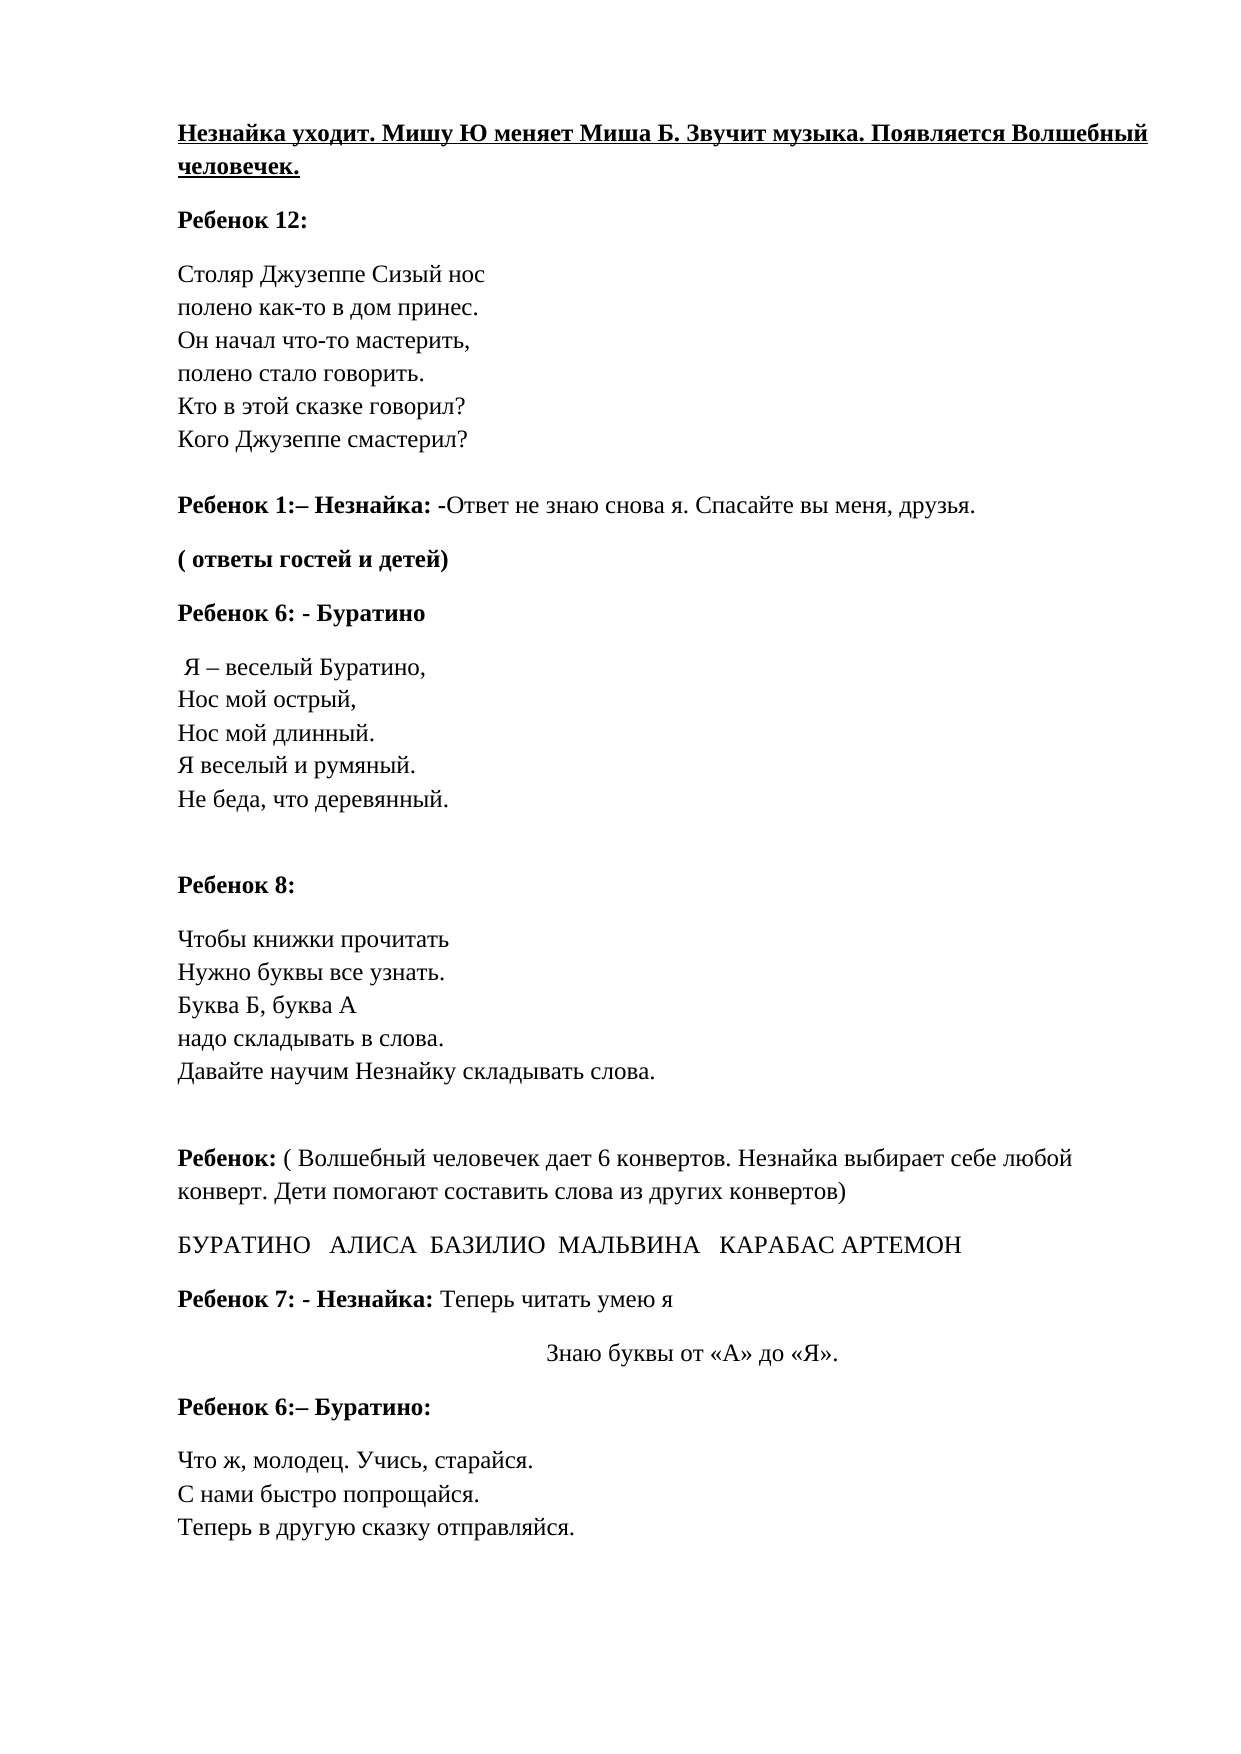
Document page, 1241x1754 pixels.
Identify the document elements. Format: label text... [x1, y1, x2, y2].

text Столяр Джузеппе Сизый нос [177, 259, 1152, 288]
text Знаю буквы от «А» до «Я». [177, 1338, 1152, 1367]
text Ребенок: ( Волшебный человечек дает 6 конвертов. Незнайка выбирает себе любой конверт. Дети помогают составить слова из других конвертов) [177, 1143, 1152, 1205]
text Что ж, молодец. Учись, старайся. [177, 1446, 1152, 1474]
text Нос мой острый, [177, 684, 1152, 713]
text Ребенок 7: - Незнайка: Теперь читать умею я [177, 1284, 1152, 1313]
text Незнайка уходит. Мишу Ю меняет Миша Б. Звучит музыка. Появляется Волшебный человечек. [177, 118, 1152, 180]
text Ребенок 1:– Незнайка: -Ответ не знаю снова я. Спасайте вы меня, друзья. [177, 490, 1152, 519]
text полено стало говорить. [177, 358, 1152, 387]
text Ребенок 6: - Буратино [177, 598, 1152, 626]
text Нос мой длинный. [177, 718, 1152, 746]
text Я – веселый Буратино, [177, 652, 1152, 680]
text Буква Б, буква А [177, 990, 1152, 1019]
text Ребенок 12: [177, 205, 1152, 234]
text полено как-то в дом принес. [177, 292, 1152, 321]
text ( ответы гостей и детей) [177, 544, 1152, 573]
text С нами быстро попрощайся. [177, 1479, 1152, 1507]
text Я веселый и румяный. [177, 751, 1152, 779]
text надо складывать в слова. [177, 1023, 1152, 1052]
text БУРАТИНО АЛИСА БАЗИЛИО МАЛЬВИНА КАРАБАС АРТЕМОН [177, 1230, 1152, 1259]
text Не беда, что деревянный. [177, 784, 1152, 812]
text Ребенок 6:– Буратино: [177, 1392, 1152, 1421]
text Чтобы книжки прочитать [177, 924, 1152, 953]
text Он начал что-то мастерить, [177, 325, 1152, 354]
text Кто в этой сказке говорил? [177, 391, 1152, 420]
text Ребенок 8: [177, 871, 1152, 899]
text Нужно буквы все узнать. [177, 957, 1152, 986]
text Давайте научим Незнайку складывать слова. [177, 1056, 1152, 1085]
text Теперь в другую сказку отправляйся. [177, 1512, 1152, 1540]
text Кого Джузеппе смастерил? [177, 424, 1152, 453]
